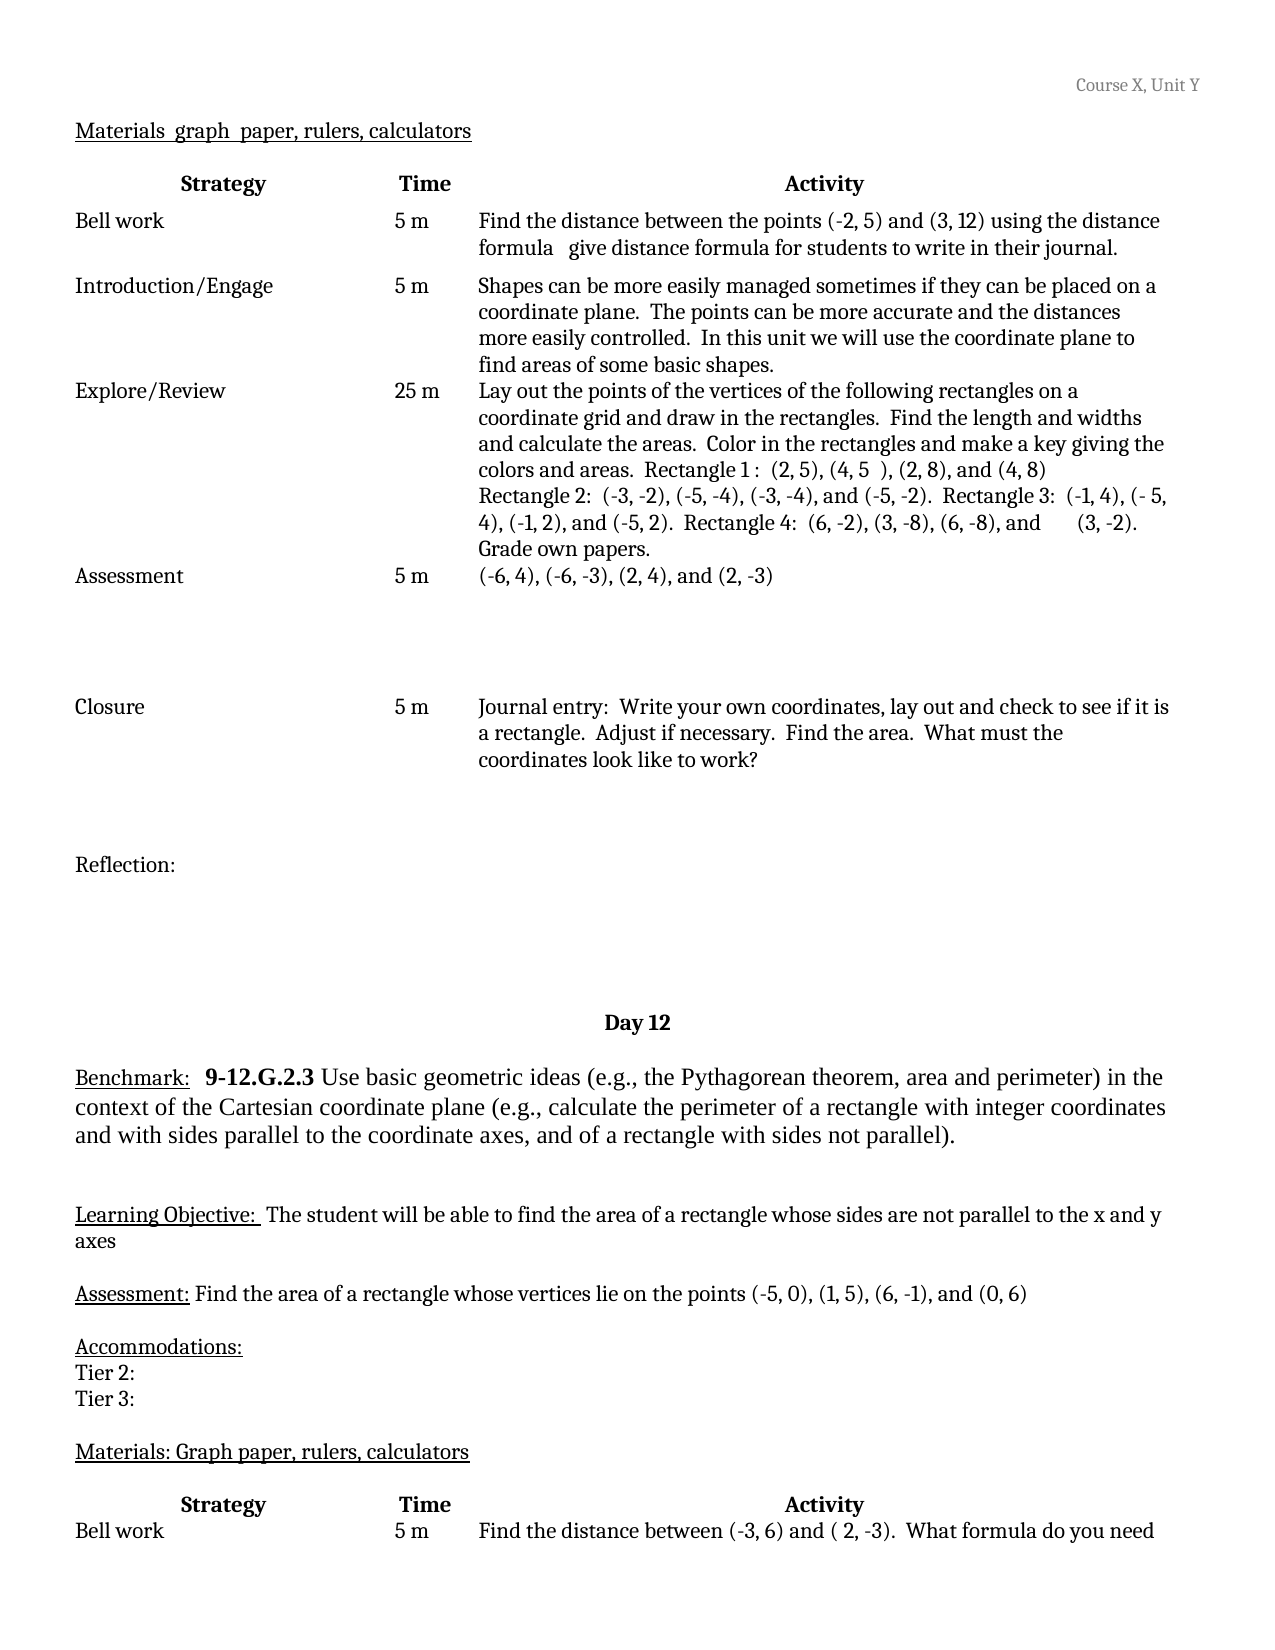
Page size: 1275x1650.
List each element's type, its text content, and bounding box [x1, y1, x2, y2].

table_cell Bell work [64, 1518, 383, 1547]
table_cell Assessment [64, 563, 383, 694]
text Materials: Graph paper, rulers, calculators [75, 1439, 1200, 1465]
table_cell Shapes can be more easily managed sometimes if they can be placed on a coordinate plane. The points can be more accurate and the distances more easily controlled. In this unit we will use the coordinate plane to find areas of some basic shapes. [467, 273, 1182, 378]
table_cell 25 m [383, 378, 467, 562]
table_cell Explore/Review [64, 378, 383, 562]
table_cell Lay out the points of the vertices of the following rectangles on a coordinate grid and draw in the rectangles. Find the length and widths and calculate the areas. Color in the rectangles and make a key giving the colors and areas. Rectangle 1 : (2, 5), (4, 5 ), (2, 8), and (4, 8) Rectangle 2: (-3, -2), (-5, -4), (-3, -4), and (-5, -2). Rectangle 3: (-1, 4), (- 5, 4), (-1, 2), and (-5, 2). Rectangle 4: (6, -2), (3, -8), (6, -8), and (3, -2). Grade own papers. [467, 378, 1182, 562]
text Tier 3: [75, 1386, 1200, 1413]
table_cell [467, 1518, 1182, 1547]
table_cell 5 m [383, 208, 467, 272]
table_cell Introduction/Engage [64, 273, 383, 378]
table_cell Bell work [64, 208, 383, 272]
text Assessment: Find the area of a rectangle whose vertices lie on the points (-5, 0), (1, 5), (6, -1), and (0, 6) [75, 1281, 1200, 1307]
table_cell Find the distance between the points (-2, 5) and (3, 12) using the distance formula give distance formula for students to write in their journal. [467, 208, 1182, 272]
table_cell 5 m [383, 563, 467, 694]
table_cell (-6, 4), (-6, -3), (2, 4), and (2, -3) [467, 563, 1182, 694]
text Day 12 [75, 1010, 1200, 1036]
table_header Activity [467, 171, 1182, 208]
table_cell Journal entry: Write your own coordinates, lay out and check to see if it is a rectangle. Adjust if necessary. Find the area. What must the coordinates look like to work? [467, 694, 1182, 825]
text Materials graph paper, rulers, calculators [75, 118, 1200, 144]
table_header Time [383, 1492, 467, 1518]
table_header Activity [467, 1492, 1182, 1518]
table_cell 5 m [383, 273, 467, 378]
text Tier 2: [75, 1360, 1200, 1386]
table_header Strategy [64, 1492, 383, 1518]
text Benchmark: 9-12.G.2.3 Use basic geometric ideas (e.g., the Pythagorean theorem, area and perimeter) in the context of the Cartesian coordinate plane (e.g., calculate the perimeter of a rectangle with integer coordinates and with sides parallel to the coordinate axes, and of a rectangle with sides not parallel). [75, 1062, 1200, 1149]
table_header Strategy [64, 171, 383, 208]
table_header Time [383, 171, 467, 208]
table_cell 5 m [383, 694, 467, 825]
table_cell Closure [64, 694, 383, 825]
text Reflection: [75, 852, 1200, 878]
text Accommodations: [75, 1333, 1200, 1360]
text Learning Objective: The student will be able to find the area of a rectangle whose sides are not parallel to the x and y axes [75, 1202, 1200, 1254]
table_cell 5 m [383, 1518, 467, 1547]
